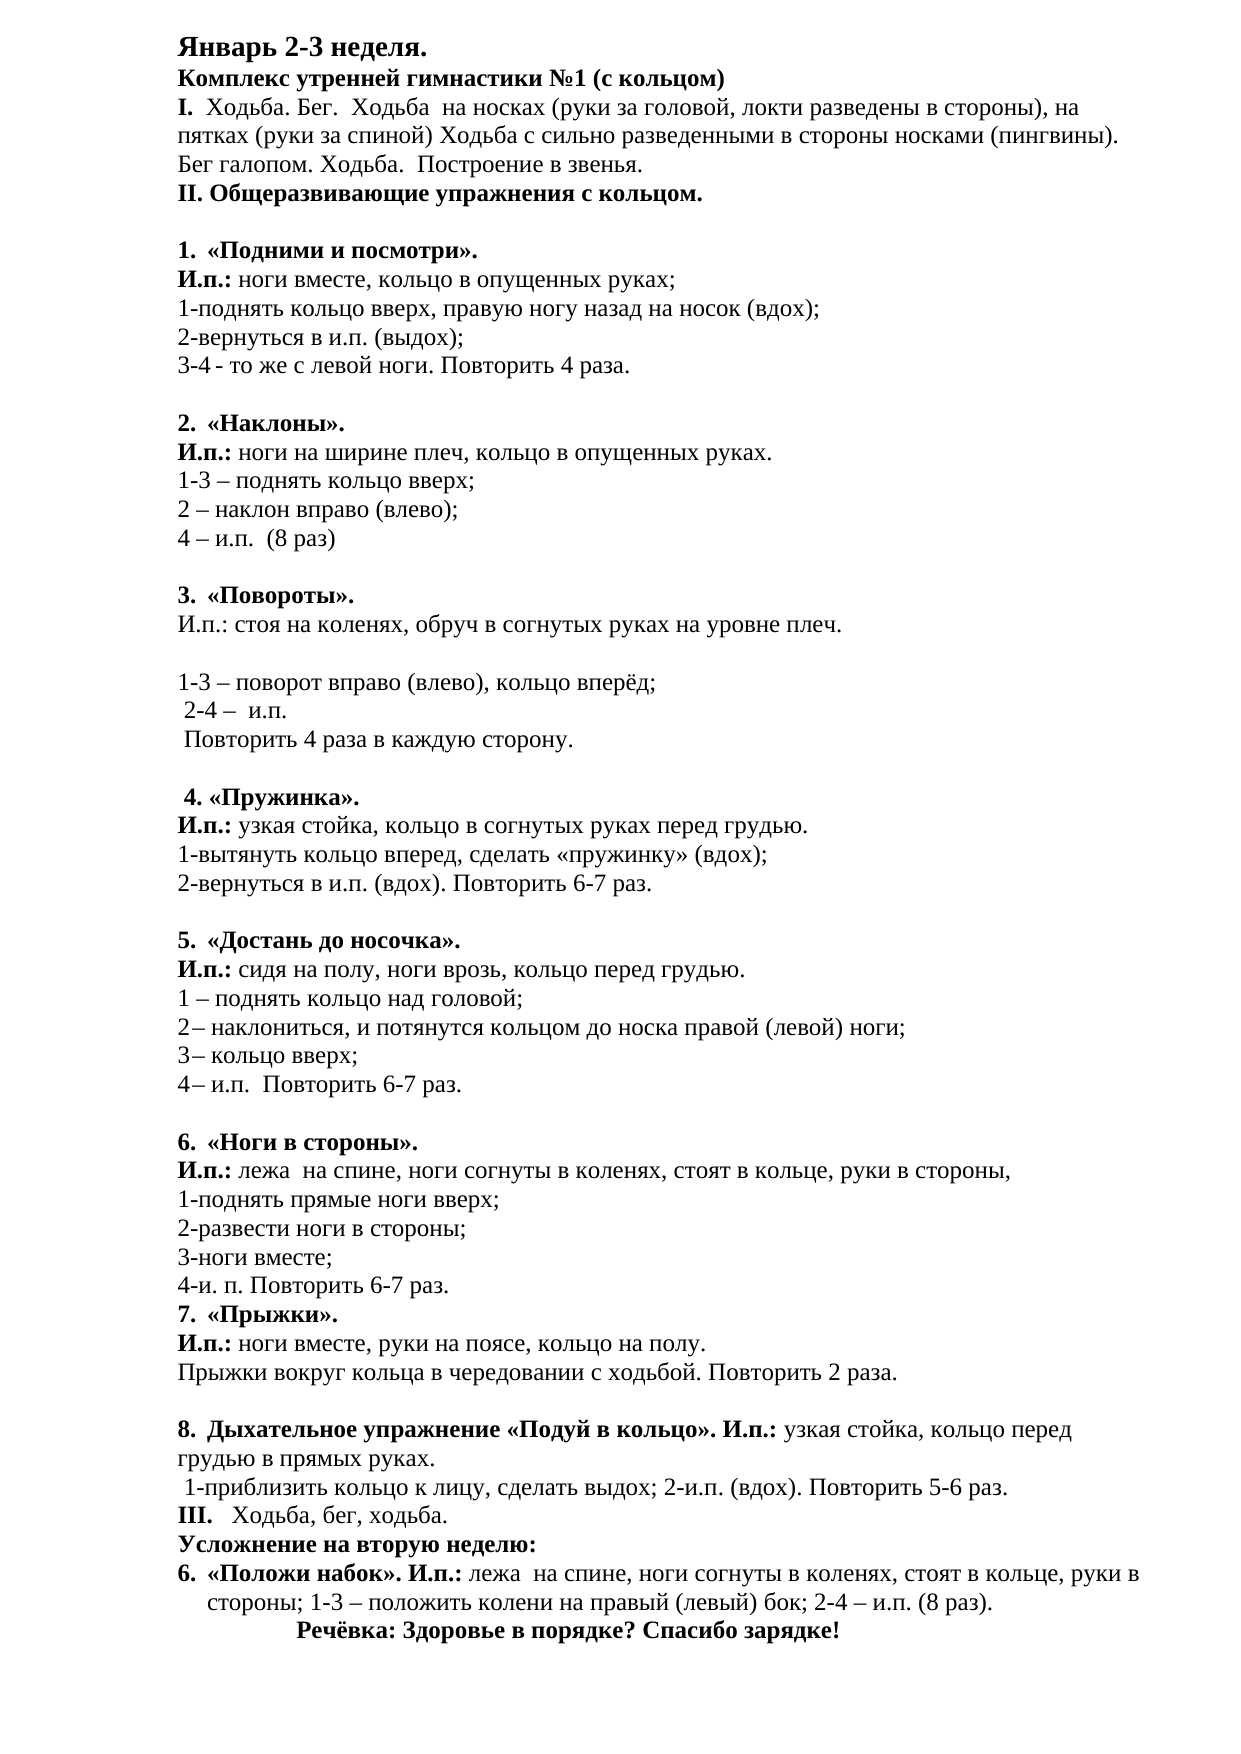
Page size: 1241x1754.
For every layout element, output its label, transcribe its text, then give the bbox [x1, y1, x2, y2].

text Усложнение на вторую неделю: [177, 1529, 1152, 1558]
text II. Общеразвивающие упражнения с кольцом. [177, 178, 1152, 207]
text грудью в прямых руках. [177, 1443, 1152, 1472]
list – наклониться, и потянутся кольцом до носка правой (левой) ноги; [177, 1012, 1152, 1041]
list – кольцо вверх; [177, 1041, 1152, 1069]
list - то же с левой ноги. Повторить 4 раза. [177, 351, 1152, 379]
list «Достань до носочка». [177, 926, 1152, 954]
text 1 – поднять кольцо над головой; [177, 983, 1152, 1012]
text 3-ноги вместе; [177, 1242, 1152, 1271]
list – и.п. Повторить 6-7 раз. [177, 1069, 1152, 1098]
list «Наклоны». [177, 408, 1152, 437]
text Комплекс утренней гимнастики №1 (с кольцом) [177, 63, 1152, 92]
text 1-3 – поворот вправо (влево), кольцо вперёд; [177, 667, 1152, 696]
text 2 – наклон вправо (влево); [177, 494, 1152, 523]
text 4. «Пружинка». [177, 782, 1152, 811]
text 1-3 – поднять кольцо вверх; [177, 466, 1152, 494]
text I. Ходьба. Бег. Ходьба на носках (руки за головой, локти разведены в стороны), на пятках (руки за спиной) Ходьба с сильно разведенными в стороны носками (пингвины). [177, 92, 1152, 149]
list «Повороты». [177, 581, 1152, 609]
text И.п.: ноги вместе, руки на поясе, кольцо на полу. [177, 1328, 1152, 1357]
text 1-поднять прямые ноги вверх; [177, 1184, 1152, 1213]
list «Подними и посмотри». [177, 236, 1152, 264]
text И.п.: узкая стойка, кольцо в согнутых руках перед грудью. [177, 811, 1152, 839]
text И.п.: ноги вместе, кольцо в опущенных руках; [177, 264, 1152, 293]
text 2-вернуться в и.п. (вдох). Повторить 6-7 раз. [177, 868, 1152, 897]
list «Положи набок». И.п.: лежа на спине, ноги согнуты в коленях, стоят в кольце, руки в стороны; 1-3 – положить колени на правый (левый) бок; 2-4 – и.п. (8 раз). [177, 1558, 1152, 1616]
text 2-4 – и.п. [177, 696, 1152, 724]
text Бег галопом. Ходьба. Построение в звенья. [177, 149, 1152, 178]
text 4 – и.п. (8 раз) [177, 523, 1152, 552]
text 2-развести ноги в стороны; [177, 1213, 1152, 1242]
text И.п.: лежа на спине, ноги согнуты в коленях, стоят в кольце, руки в стороны, [177, 1156, 1152, 1184]
text И.п.: сидя на полу, ноги врозь, кольцо перед грудью. [177, 954, 1152, 983]
text Повторить 4 раза в каждую сторону. [177, 724, 1152, 753]
text Январь 2-3 неделя. [177, 29, 1152, 63]
text И.п.: ноги на ширине плеч, кольцо в опущенных руках. [177, 437, 1152, 466]
text Речёвка: Здоровье в порядке? Спасибо зарядке! [177, 1616, 1152, 1644]
text И.п.: стоя на коленях, обруч в согнутых руках на уровне плеч. [177, 609, 1152, 638]
list Дыхательное упражнение «Подуй в кольцо». И.п.: узкая стойка, кольцо перед [177, 1414, 1152, 1443]
text 1-приблизить кольцо к лицу, сделать выдох; 2-и.п. (вдох). Повторить 5-6 раз. [177, 1472, 1152, 1501]
text Прыжки вокруг кольца в чередовании с ходьбой. Повторить 2 раза. [177, 1357, 1152, 1386]
text 4-и. п. Повторить 6-7 раз. [177, 1271, 1152, 1299]
list «Прыжки». [177, 1299, 1152, 1328]
text 1-поднять кольцо вверх, правую ногу назад на носок (вдох); [177, 293, 1152, 322]
text III. Ходьба, бег, ходьба. [177, 1501, 1152, 1529]
text 2-вернуться в и.п. (выдох); [177, 322, 1152, 351]
list «Ноги в стороны». [177, 1127, 1152, 1156]
text 1-вытянуть кольцо вперед, сделать «пружинку» (вдох); [177, 839, 1152, 868]
